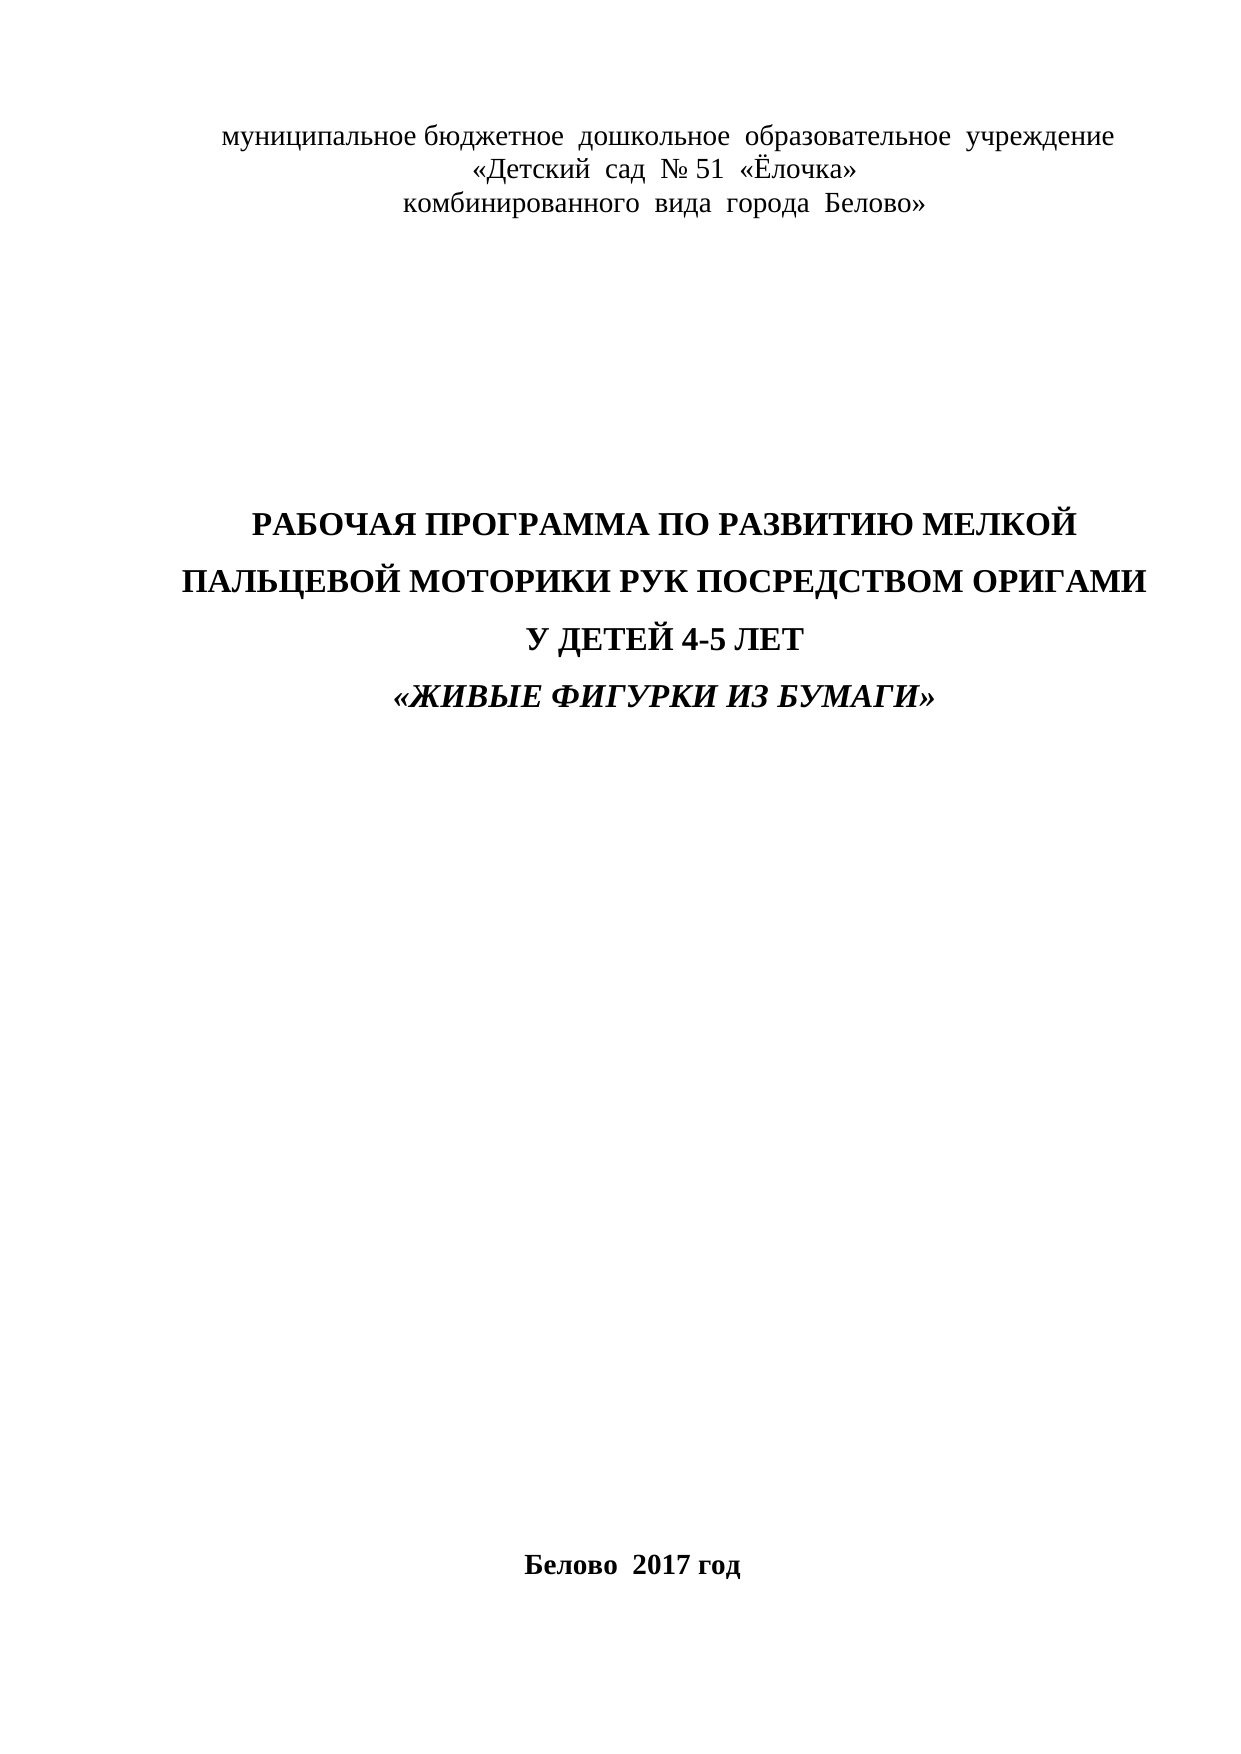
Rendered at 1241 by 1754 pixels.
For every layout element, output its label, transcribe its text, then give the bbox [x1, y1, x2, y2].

text комбинированного вида города Белово» [177, 185, 1152, 219]
text РАБОЧАЯ ПРОГРАММА ПО РАЗВИТИЮ МЕЛКОЙ ПАЛЬЦЕВОЙ МОТОРИКИ РУК ПОСРЕДСТВОМ ОРИГАМИ У ДЕТЕЙ 4-5 ЛЕТ [177, 504, 1152, 657]
text Белово 2017 год [177, 1547, 1152, 1581]
text «Детский сад № 51 «Ёлочка» [177, 152, 1152, 185]
text «ЖИВЫЕ ФИГУРКИ ИЗ БУМАГИ» [177, 676, 1152, 715]
text муниципальное бюджетное дошкольное образовательное учреждение [177, 118, 1152, 152]
